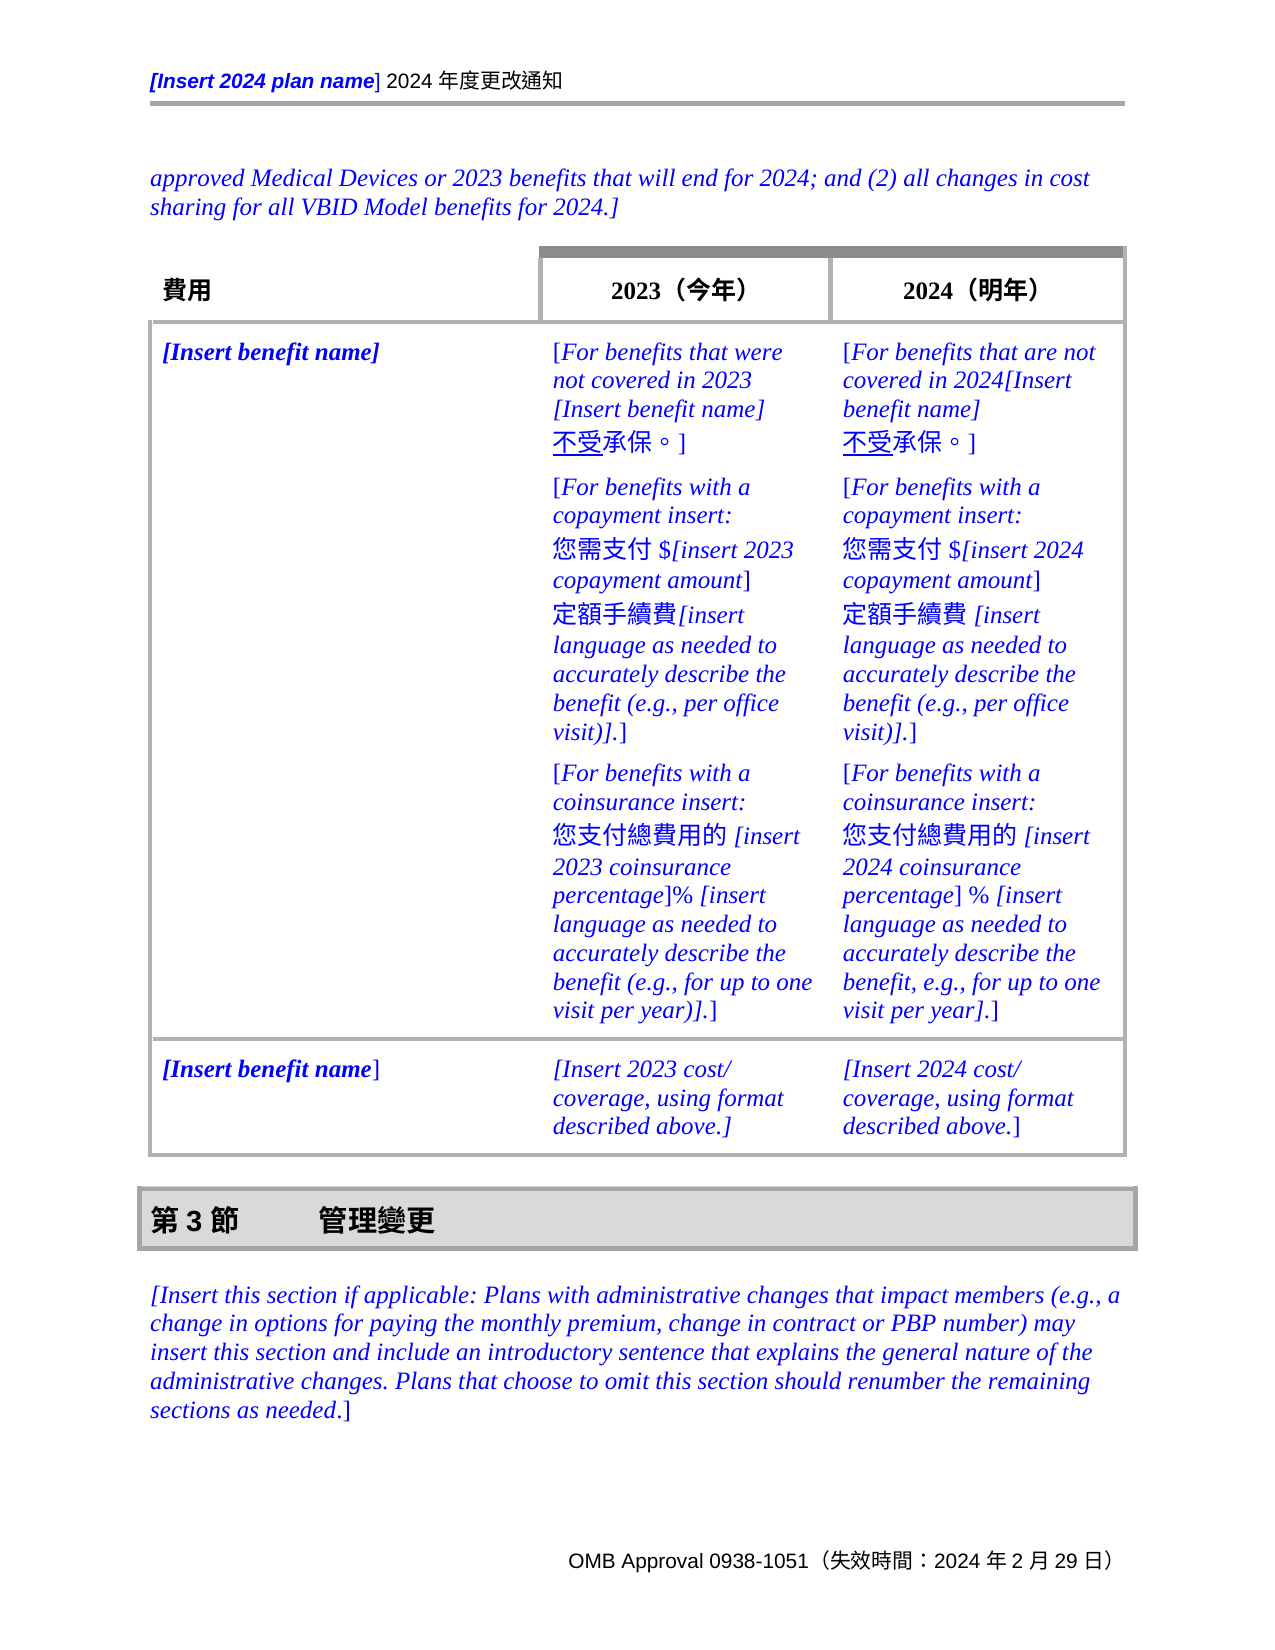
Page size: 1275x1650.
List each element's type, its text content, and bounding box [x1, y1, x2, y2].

subtitle 第 3 節 管理變更 [142, 1191, 1133, 1246]
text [150, 163, 1137, 221]
table_cell [Insert 2023 cost/ coverage, using format described above.] [541, 1041, 831, 1153]
table_cell [Insert benefit name] [152, 321, 541, 1037]
table_cell [For benefits that are not covered in 2024[Insert benefit name] 不受承保。] [For benefits with a copayment insert: 您需支付 $[insert 2024 copayment amount] 定額手續費 [insert language as needed to accurately describe the benefit (e.g., per office visit)].] [For benefits with a coinsurance insert: 您支付總費用的 [insert 2024 coinsurance percentage] % [insert language as needed to accurately describe the benefit, e.g., for up to one visit per year].] [831, 324, 1123, 1037]
table_header 2023（今年） [543, 258, 828, 319]
table_cell [For benefits that were not covered in 2023 [Insert benefit name] 不受承保。] [For benefits with a copayment insert: 您需支付 $[insert 2023 copayment amount] 定額手續費[insert language as needed to accurately describe the benefit (e.g., per office visit)].] [For benefits with a coinsurance insert: 您支付總費用的 [insert 2023 coinsurance percentage]% [insert language as needed to accurately describe the benefit (e.g., for up to one visit per year)].] [541, 324, 831, 1037]
text [Insert this section if applicable: Plans with administrative changes that impact members (e.g., a change in options for paying the monthly premium, change in contract or PBP number) may insert this section and include an introductory sentence that explains the general nature of the administrative changes. Plans that choose to omit this section should renumber the remaining sections as needed.] [150, 1280, 1125, 1423]
table_cell [Insert benefit name] [152, 1038, 541, 1153]
table_cell [Insert 2024 cost/ coverage, using format described above.] [831, 1041, 1123, 1153]
table_header 費用 [150, 246, 539, 319]
table_header 2024（明年） [833, 258, 1123, 319]
